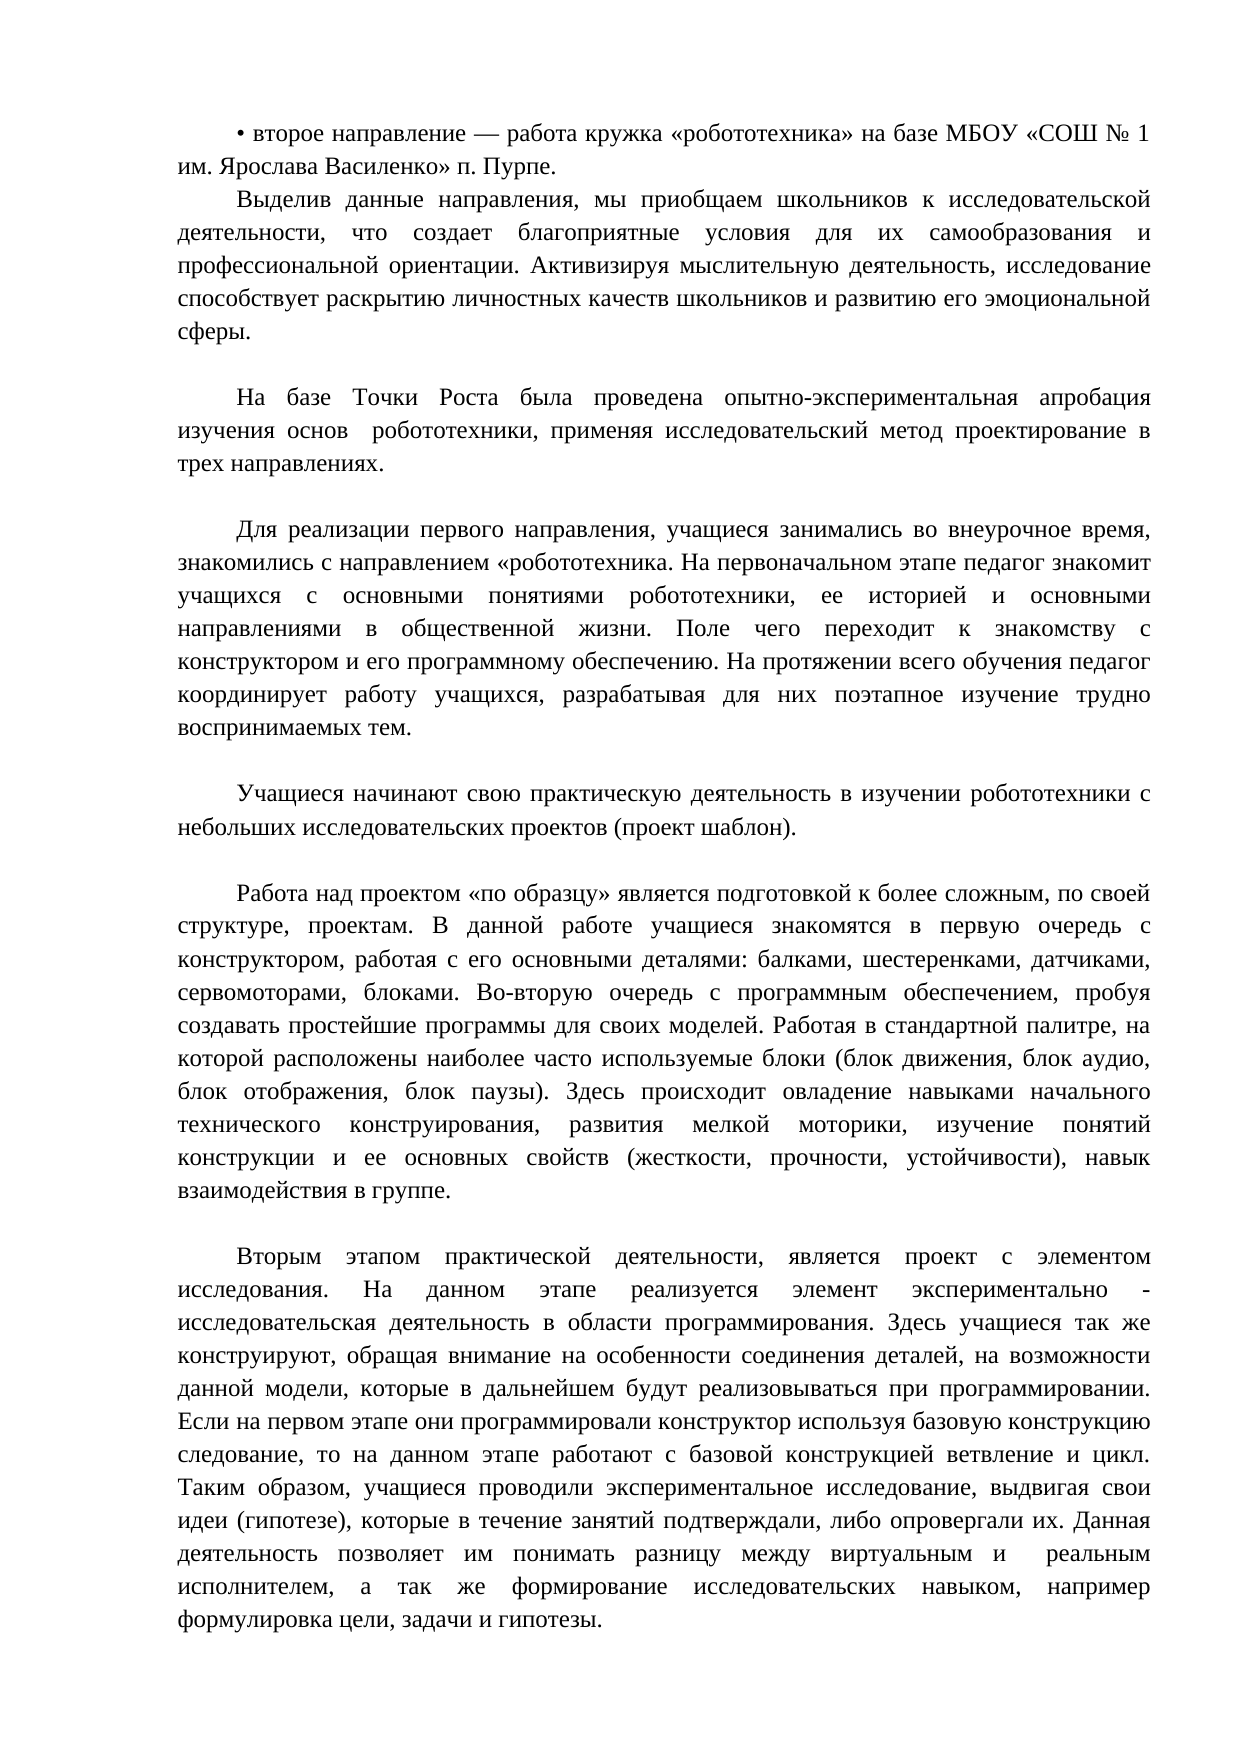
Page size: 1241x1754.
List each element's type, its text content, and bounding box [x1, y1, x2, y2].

text Выделив данные направления, мы приобщаем школьников к исследовательской деятельности, что создает благоприятные условия для их самообразования и профессиональной ориентации. Активизируя мыслительную деятельность, исследование способствует раскрытию личностных качеств школьников и развитию его эмоциональной сферы. [177, 184, 1152, 345]
text Учащиеся начинают свою практическую деятельность в изучении робототехники с небольших исследовательских проектов (проект шаблон). [177, 778, 1152, 840]
text Для реализации первого направления, учащиеся занимались во внеурочное время, знакомились с направлением «робототехника. На первоначальном этапе педагог знакомит учащихся с основными понятиями робототехники, ее историей и основными направлениями в общественной жизни. Поле чего переходит к знакомству с конструктором и его программному обеспечению. На протяжении всего обучения педагог координирует работу учащихся, разрабатывая для них поэтапное изучение трудно воспринимаемых тем. [177, 514, 1152, 741]
text На базе Точки Роста была проведена опытно-экспериментальная апробация изучения основ робототехники, применяя исследовательский метод проектирование в трех направлениях. [177, 382, 1152, 477]
text Работа над проектом «по образцу» является подготовкой к более сложным, по своей структуре, проектам. В данной работе учащиеся знакомятся в первую очередь с конструктором, работая с его основными деталями: балками, шестеренками, датчиками, сервомоторами, блоками. Во-вторую очередь с программным обеспечением, пробуя создавать простейшие программы для своих моделей. Работая в стандартной палитре, на которой расположены наиболее часто используемые блоки (блок движения, блок аудио, блок отображения, блок паузы). Здесь происходит овладение навыками начального технического конструирования, развития мелкой моторики, изучение понятий конструкции и ее основных свойств (жесткости, прочности, устойчивости), навык взаимодействия в группе. [177, 878, 1152, 1203]
text Вторым этапом практической деятельности, является проект с элементом исследования. На данном этапе реализуется элемент экспериментально - исследовательская деятельность в области программирования. Здесь учащиеся так же конструируют, обращая внимание на особенности соединения деталей, на возможности данной модели, которые в дальнейшем будут реализовываться при программировании. Если на первом этапе они программировали конструктор используя базовую конструкцию следование, то на данном этапе работают с базовой конструкцией ветвление и цикл. Таким образом, учащиеся проводили экспериментальное исследование, выдвигая свои идеи (гипотезе), которые в течение занятий подтверждали, либо опровергали их. Данная деятельность позволяет им понимать разницу между виртуальным и реальным исполнителем, а так же формирование исследовательских навыком, например формулировка цели, задачи и гипотезы. [177, 1241, 1152, 1633]
text • второе направление — работа кружка «робототехника» на базе МБОУ «СОШ № 1 им. Ярослава Василенко» п. Пурпе. [177, 118, 1152, 180]
